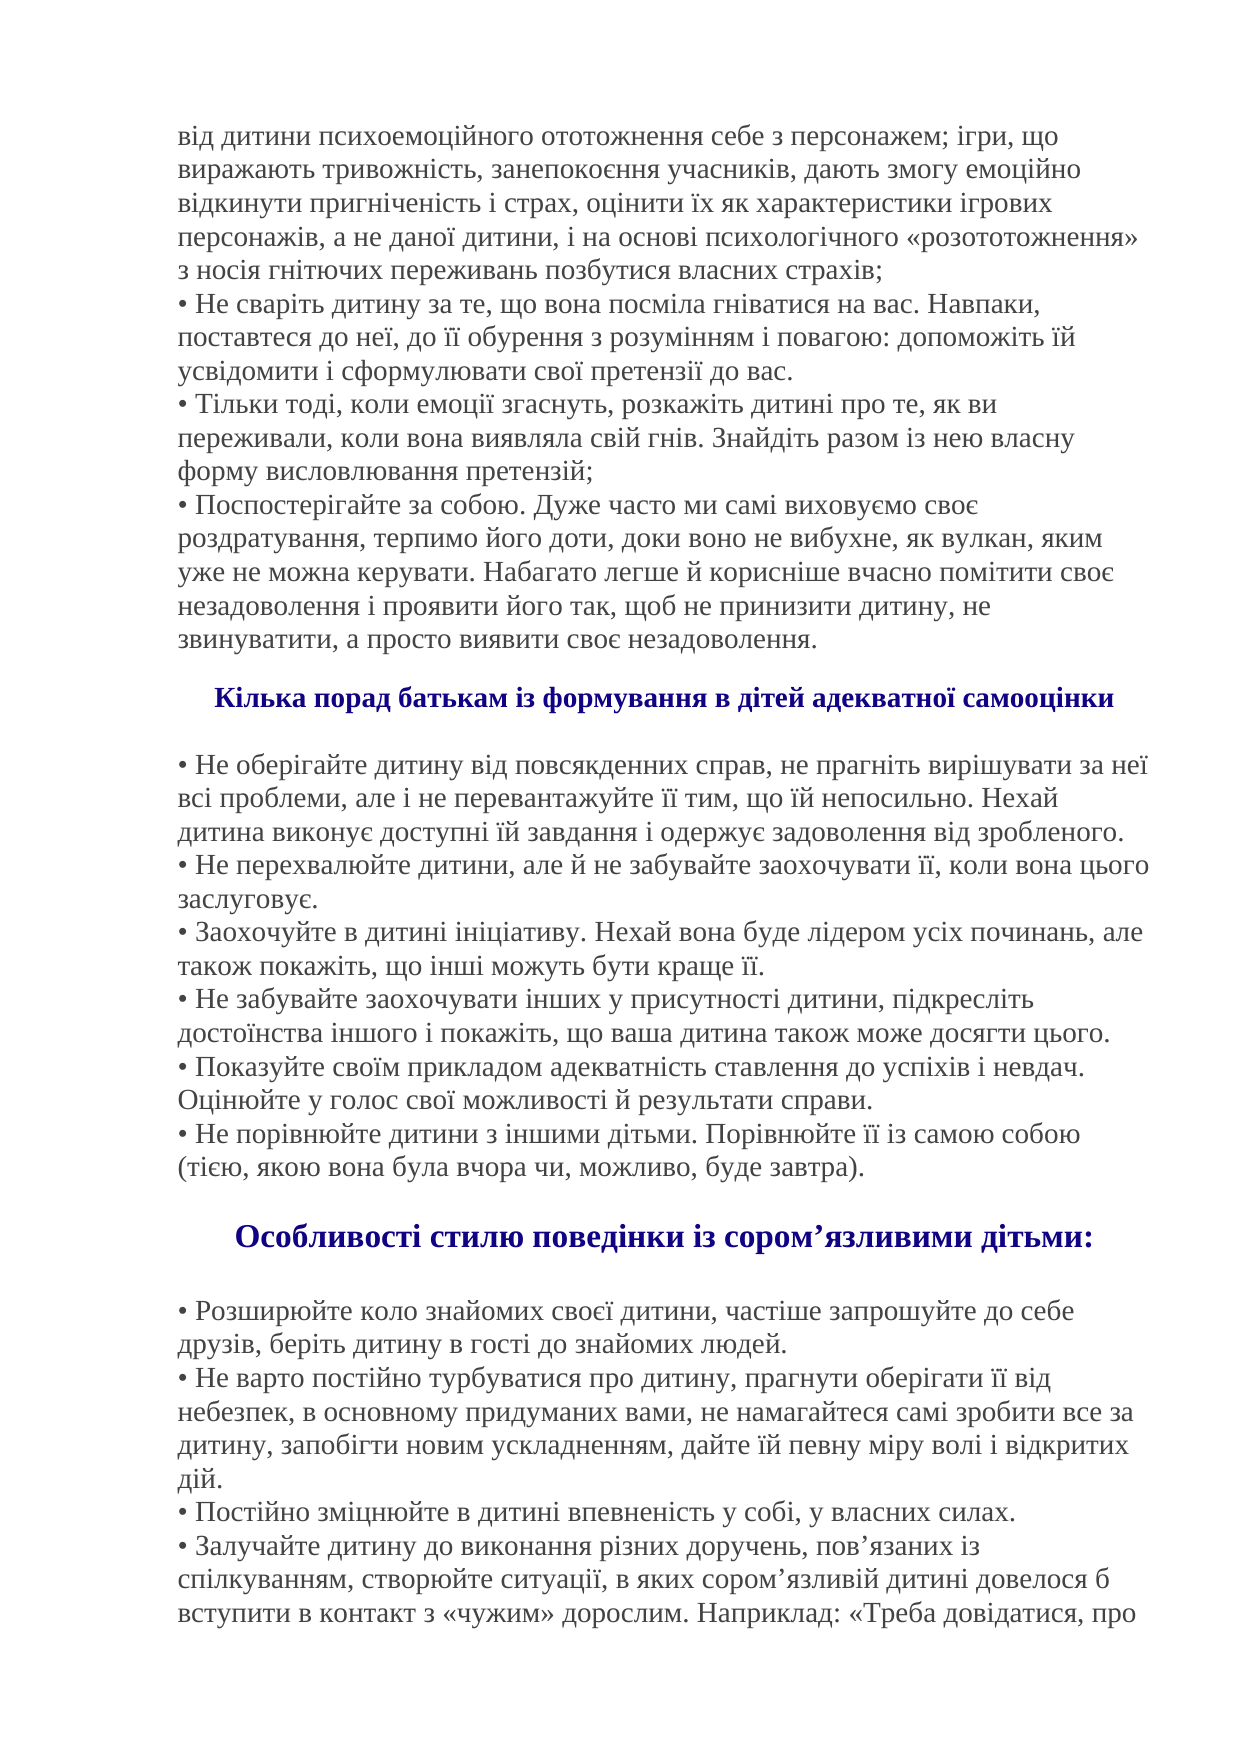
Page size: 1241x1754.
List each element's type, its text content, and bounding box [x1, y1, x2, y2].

text • Не оберігайте дитину від повсякденних справ, не прагніть вирішувати за неї всі проблеми, але і не перевантажуйте її тим, що їй непосильно. Нехай дитина виконує доступні їй завдання і одержує задоволення від зробленого. • Не перехвалюйте дитини, але й не забувайте заохочувати її, коли вона цього заслуговує. • Заохочуйте в дитині ініціативу. Нехай вона буде лідером усіх починань, але також покажіть, що інші можуть бути краще її. • Не забувайте заохочувати інших у присутності дитини, підкресліть достоїнства іншого і покажіть, що ваша дитина також може досягти цього. • Показуйте своїм прикладом адекватність ставлення до успіхів і невдач. Оцінюйте у голос свої можливості й результати справи. • Не порівнюйте дитини з іншими дітьми. Порівнюйте її із самою собою (тією, якою вона була вчора чи, можливо, буде завтра). [177, 713, 1152, 1183]
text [177, 1255, 1152, 1628]
text Особливості стилю поведінки із сором’язливими дітьми: [177, 1183, 1152, 1255]
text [177, 118, 1152, 655]
text Кілька порад батькам із формування в дітей адекватної самооцінки [177, 680, 1152, 713]
